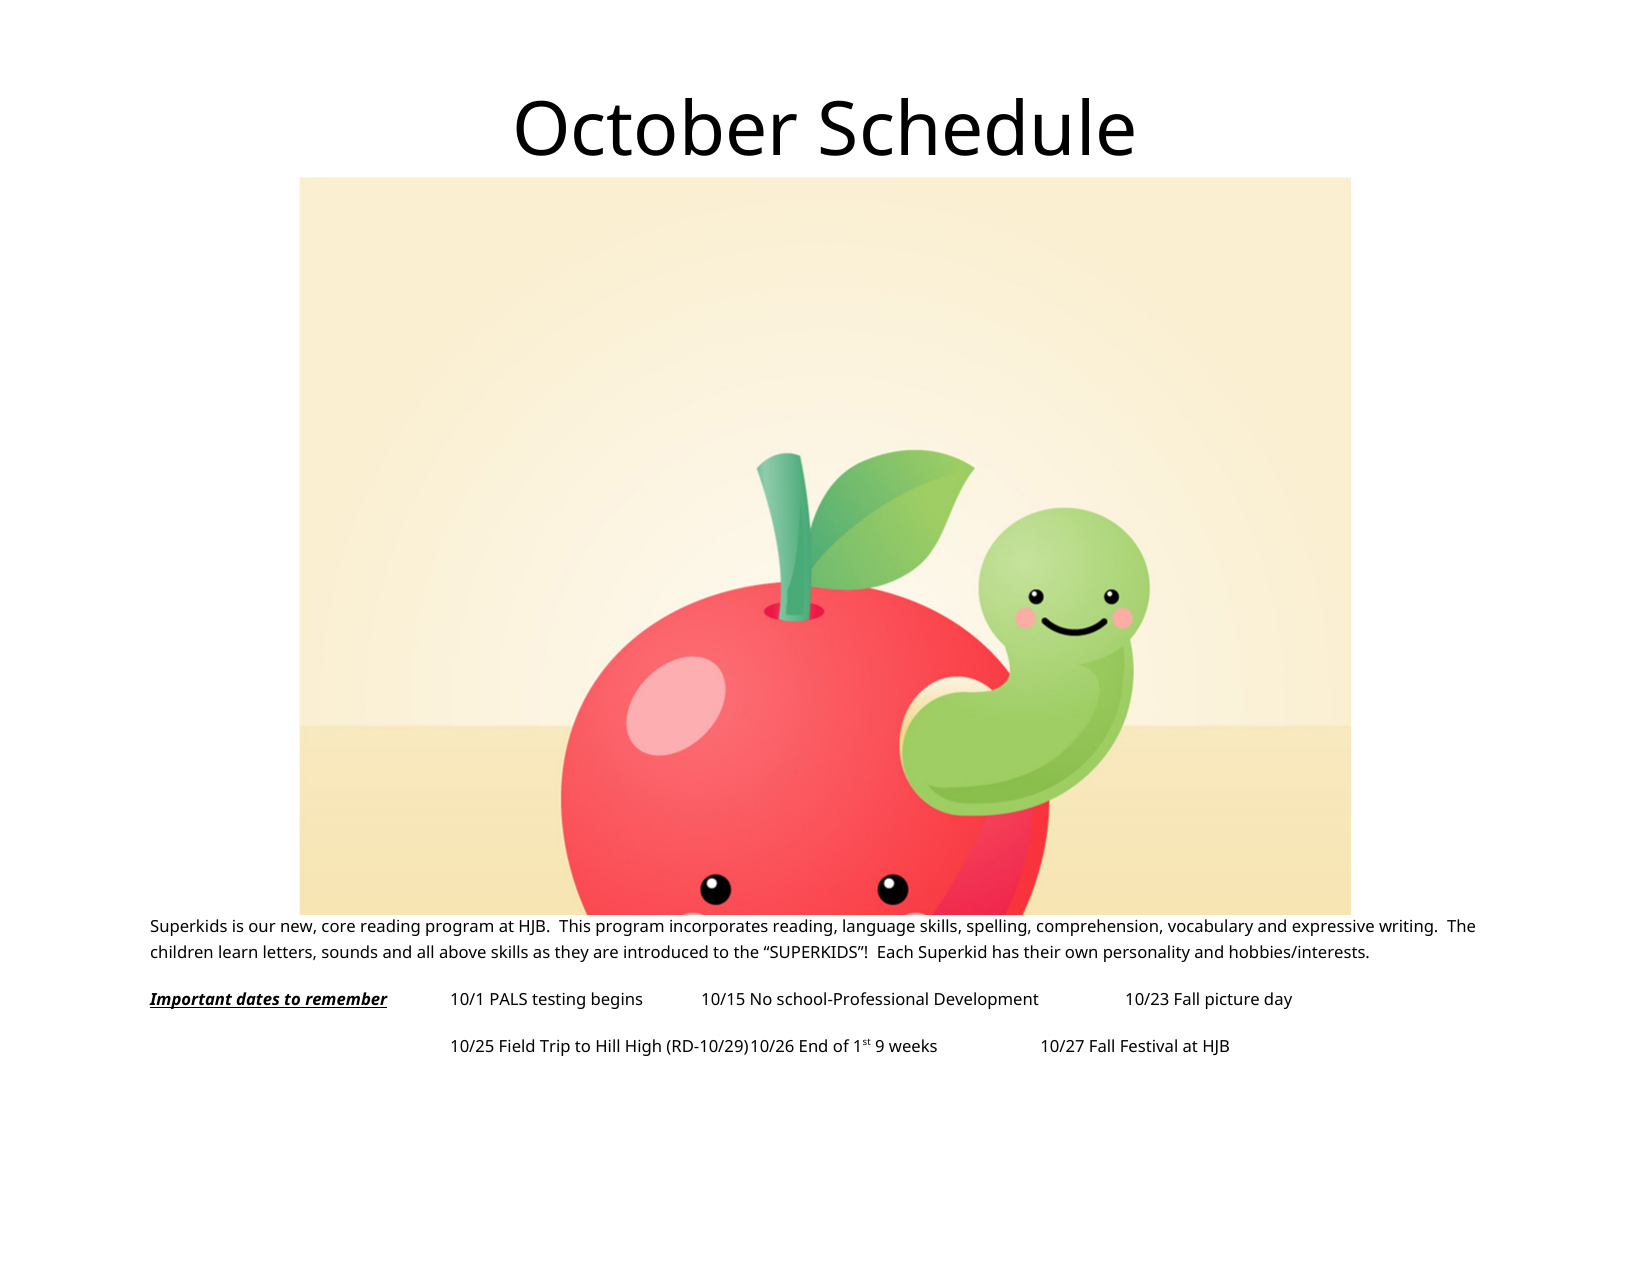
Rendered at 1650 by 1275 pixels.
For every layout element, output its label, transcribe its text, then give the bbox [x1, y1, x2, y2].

text Superkids is our new, core reading program at HJB. This program incorporates reading, language skills, spelling, comprehension, vocabulary and expressive writing. The children learn letters, sounds and all above skills as they are introduced to the “SUPERKIDS”! Each Superkid has their own personality and hobbies/interests. [150, 915, 1500, 964]
text 10/25 Field Trip to Hill High (RD-10/29) 10/26 End of 1st 9 weeks 10/27 Fall Festival at HJB [375, 1035, 1500, 1057]
text Important dates to remember 10/1 PALS testing begins 10/15 No school-Professional Development 10/23 Fall picture day [150, 988, 1500, 1011]
picture [299, 177, 1351, 915]
